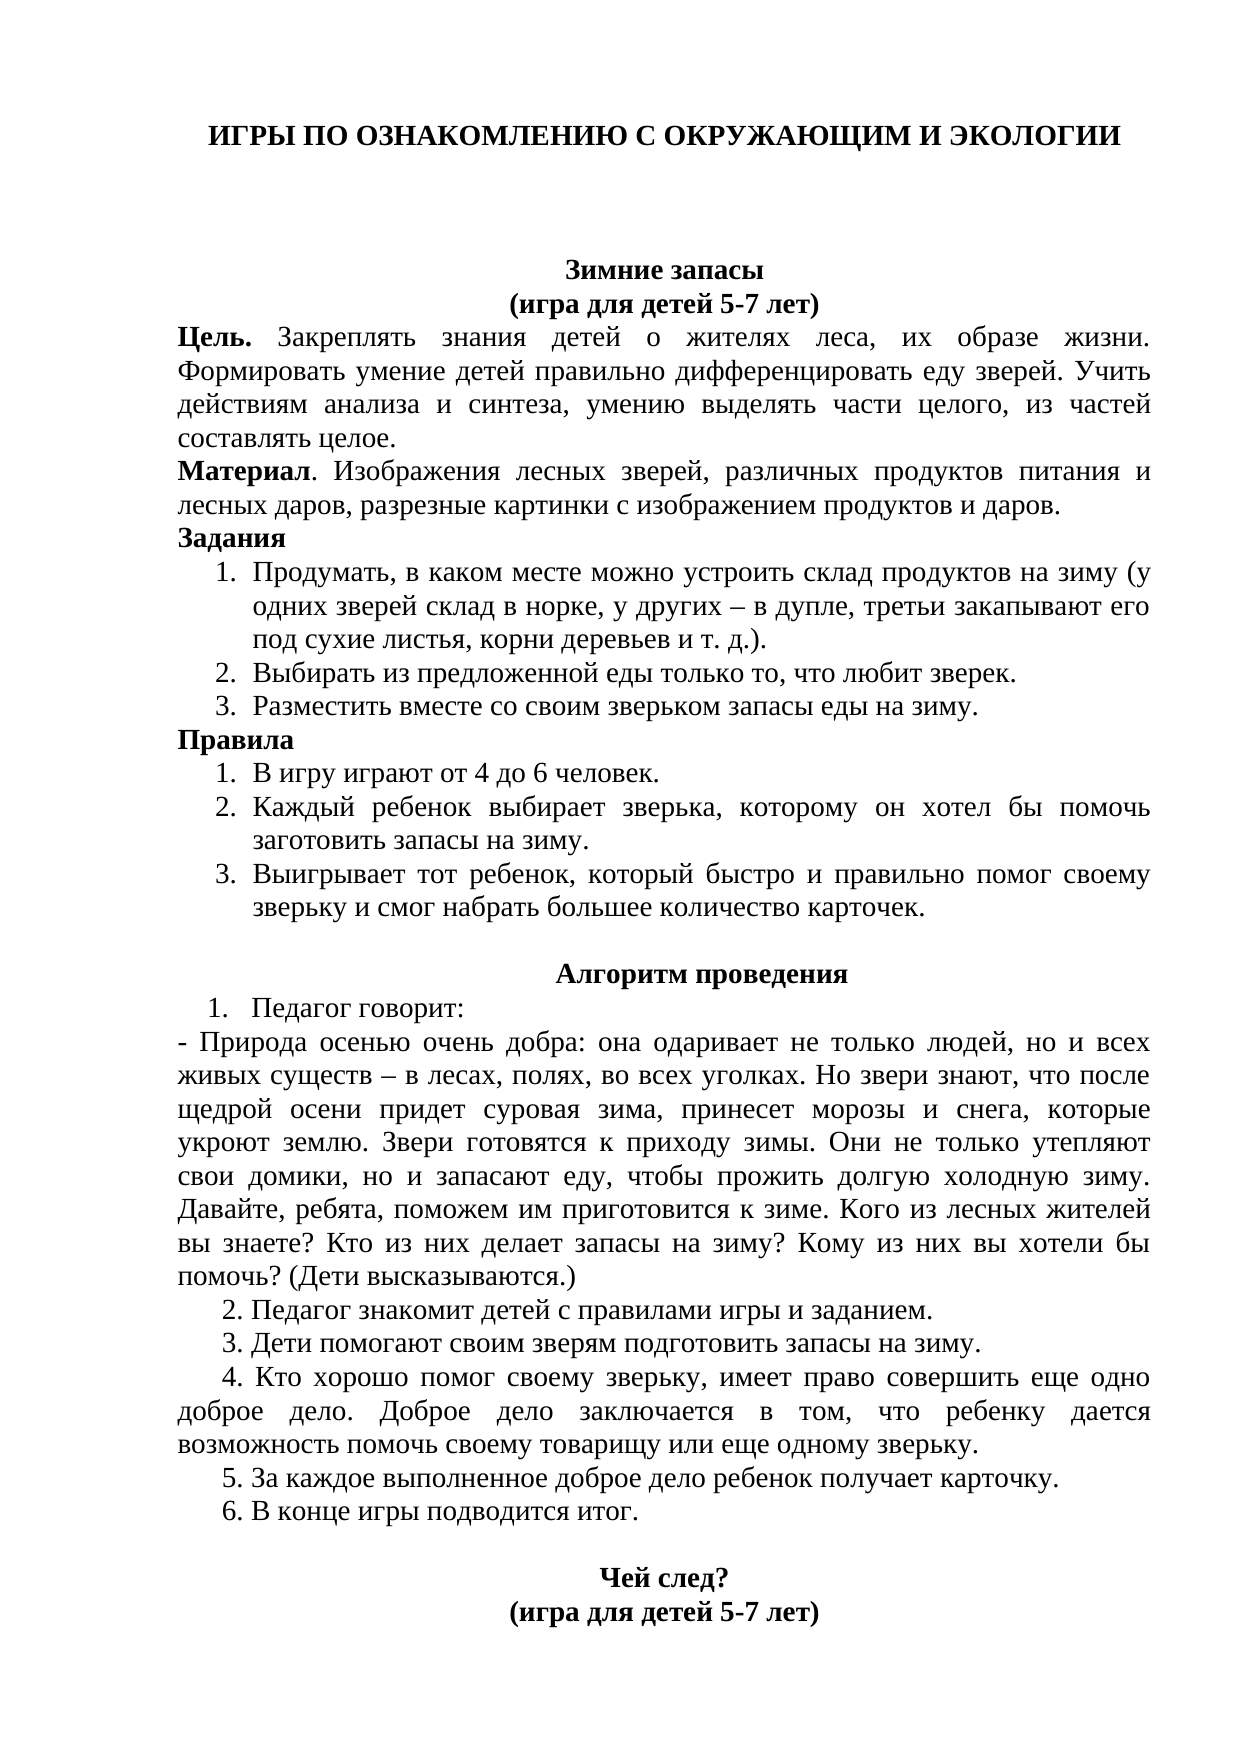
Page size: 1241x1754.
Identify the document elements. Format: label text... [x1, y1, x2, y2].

list Разместить вместе со своим зверьком запасы еды на зиму. [215, 688, 1152, 722]
list Продумать, в каком месте можно устроить склад продуктов на зиму (у одних зверей склад в норке, у других – в дупле, третьи закапывают его под сухие листья, корни деревьев и т. д.). [215, 554, 1152, 655]
list 2. Педагог знакомит детей с правилами игры и заданием. [177, 1292, 1152, 1326]
list В игру играют от 4 до 6 человек. [215, 755, 1152, 789]
text 6. В конце игры подводится итог. [177, 1493, 1152, 1527]
text Задания [177, 521, 1152, 554]
text Чей след? [177, 1560, 1152, 1594]
list Выигрывает тот ребенок, который быстро и правильно помог своему зверьку и смог набрать большее количество карточек. [215, 856, 1152, 923]
list - Природа осенью очень добра: она одаривает не только людей, но и всех живых существ – в лесах, полях, во всех уголках. Но звери знают, что после щедрой осени придет суровая зима, принесет морозы и снега, которые укроют землю. Звери готовятся к приходу зимы. Они не только утепляют свои домики, но и запасают еду, чтобы прожить долгую холодную зиму. Давайте, ребята, поможем им приготовится к зиме. Кого из лесных жителей вы знаете? Кто из них делает запасы на зиму? Кому из них вы хотели бы помочь? (Дети высказываются.) [177, 1024, 1152, 1292]
list Педагог говорит: [207, 990, 1152, 1024]
text Цель. Закреплять знания детей о жителях леса, их образе жизни. Формировать умение детей правильно дифференцировать еду зверей. Учить действиям анализа и синтеза, умению выделять части целого, из частей составлять целое. [177, 319, 1152, 453]
text 3. Дети помогают своим зверям подготовить запасы на зиму. [177, 1326, 1152, 1359]
text Зимние запасы [177, 252, 1152, 286]
text 5. За каждое выполненное доброе дело ребенок получает карточку. [177, 1460, 1152, 1493]
text Материал. Изображения лесных зверей, различных продуктов питания и лесных даров, разрезные картинки с изображением продуктов и даров. [177, 453, 1152, 521]
text (игра для детей 5-7 лет) [177, 286, 1152, 319]
list Алгоритм проведения [252, 957, 1152, 990]
list Выбирать из предложенной еды только то, что любит зверек. [215, 655, 1152, 688]
list Каждый ребенок выбирает зверька, которому он хотел бы помочь заготовить запасы на зиму. [215, 789, 1152, 856]
text (игра для детей 5-7 лет) [177, 1594, 1152, 1627]
text 4. Кто хорошо помог своему зверьку, имеет право совершить еще одно доброе дело. Доброе дело заключается в том, что ребенку дается возможность помочь своему товарищу или еще одному зверьку. [177, 1359, 1152, 1460]
text Правила [177, 722, 1152, 755]
text ИГРЫ ПО ОЗНАКОМЛЕНИЮ С ОКРУЖАЮЩИМ И ЭКОЛОГИИ [177, 118, 1152, 152]
